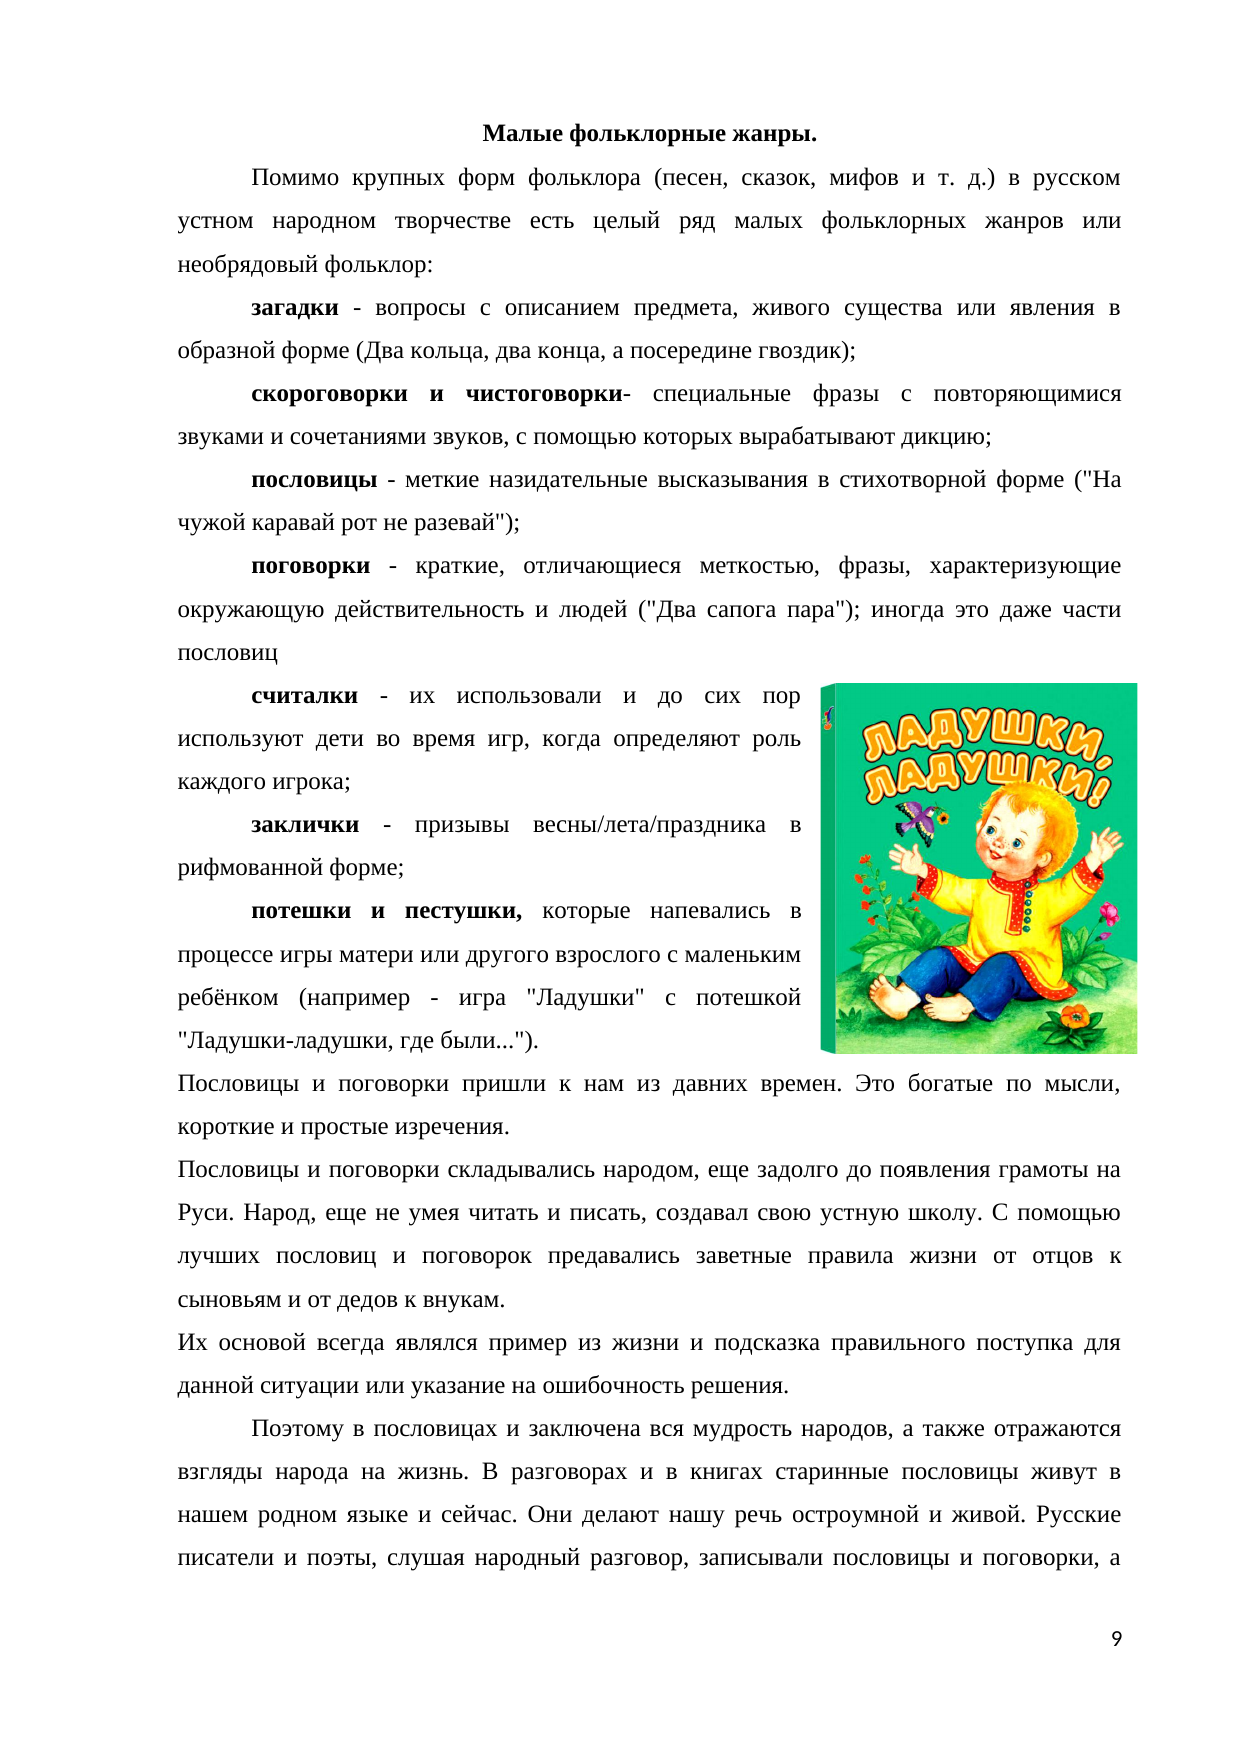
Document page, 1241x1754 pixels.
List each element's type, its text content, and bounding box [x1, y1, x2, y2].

text потешки и пестушки, которые напевались в процессе игры матери или другого взрослого с маленьким ребёнком (например - игра "Ладушки" с потешкой "Ладушки-ладушки, где были..."). [177, 896, 820, 1054]
text Помимо крупных форм фольклора (песен, сказок, мифов и т. д.) в русском устном народном творчестве есть целый ряд малых фольклорных жанров или необрядовый фольклор: [177, 162, 1122, 277]
text заклички - призывы весны/лета/праздника в рифмованной форме; [177, 809, 820, 881]
text считалки - их использовали и до сих пор используют дети во время игр, когда определяют роль каждого игрока; [177, 680, 1122, 795]
text Пословицы и поговорки пришли к нам из давних времен. Это богатые по мысли, короткие и простые изречения. [177, 1068, 1122, 1140]
text Их основой всегда являлся пример из жизни и подсказка правильного поступка для данной ситуации или указание на ошибочность решения. [177, 1327, 1122, 1399]
text Пословицы и поговорки складывались народом, еще задолго до появления грамоты на Руси. Народ, еще не умея читать и писать, создавал свою устную школу. С помощью лучших пословиц и поговорок предавались заветные правила жизни от отцов к сыновьям и от дедов к внукам. [177, 1154, 1122, 1312]
text Малые фольклорные жанры. [177, 118, 1122, 147]
text скороговорки и чистоговорки- специальные фразы с повторяющимися звуками и сочетаниями звуков, с помощью которых вырабатывают дикцию; [177, 378, 1122, 450]
text пословицы - меткие назидательные высказывания в стихотворной форме ("На чужой каравай рот не разевай"); [177, 464, 1122, 536]
picture [820, 683, 1138, 1054]
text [177, 1413, 1122, 1571]
text загадки - вопросы с описанием предмета, живого существа или явления в образной форме (Два кольца, два конца, а посередине гвоздик); [177, 292, 1122, 364]
text поговорки - краткие, отличающиеся меткостью, фразы, характеризующие окружающую действительность и людей ("Два сапога пара"); иногда это даже части пословиц [177, 551, 1122, 666]
